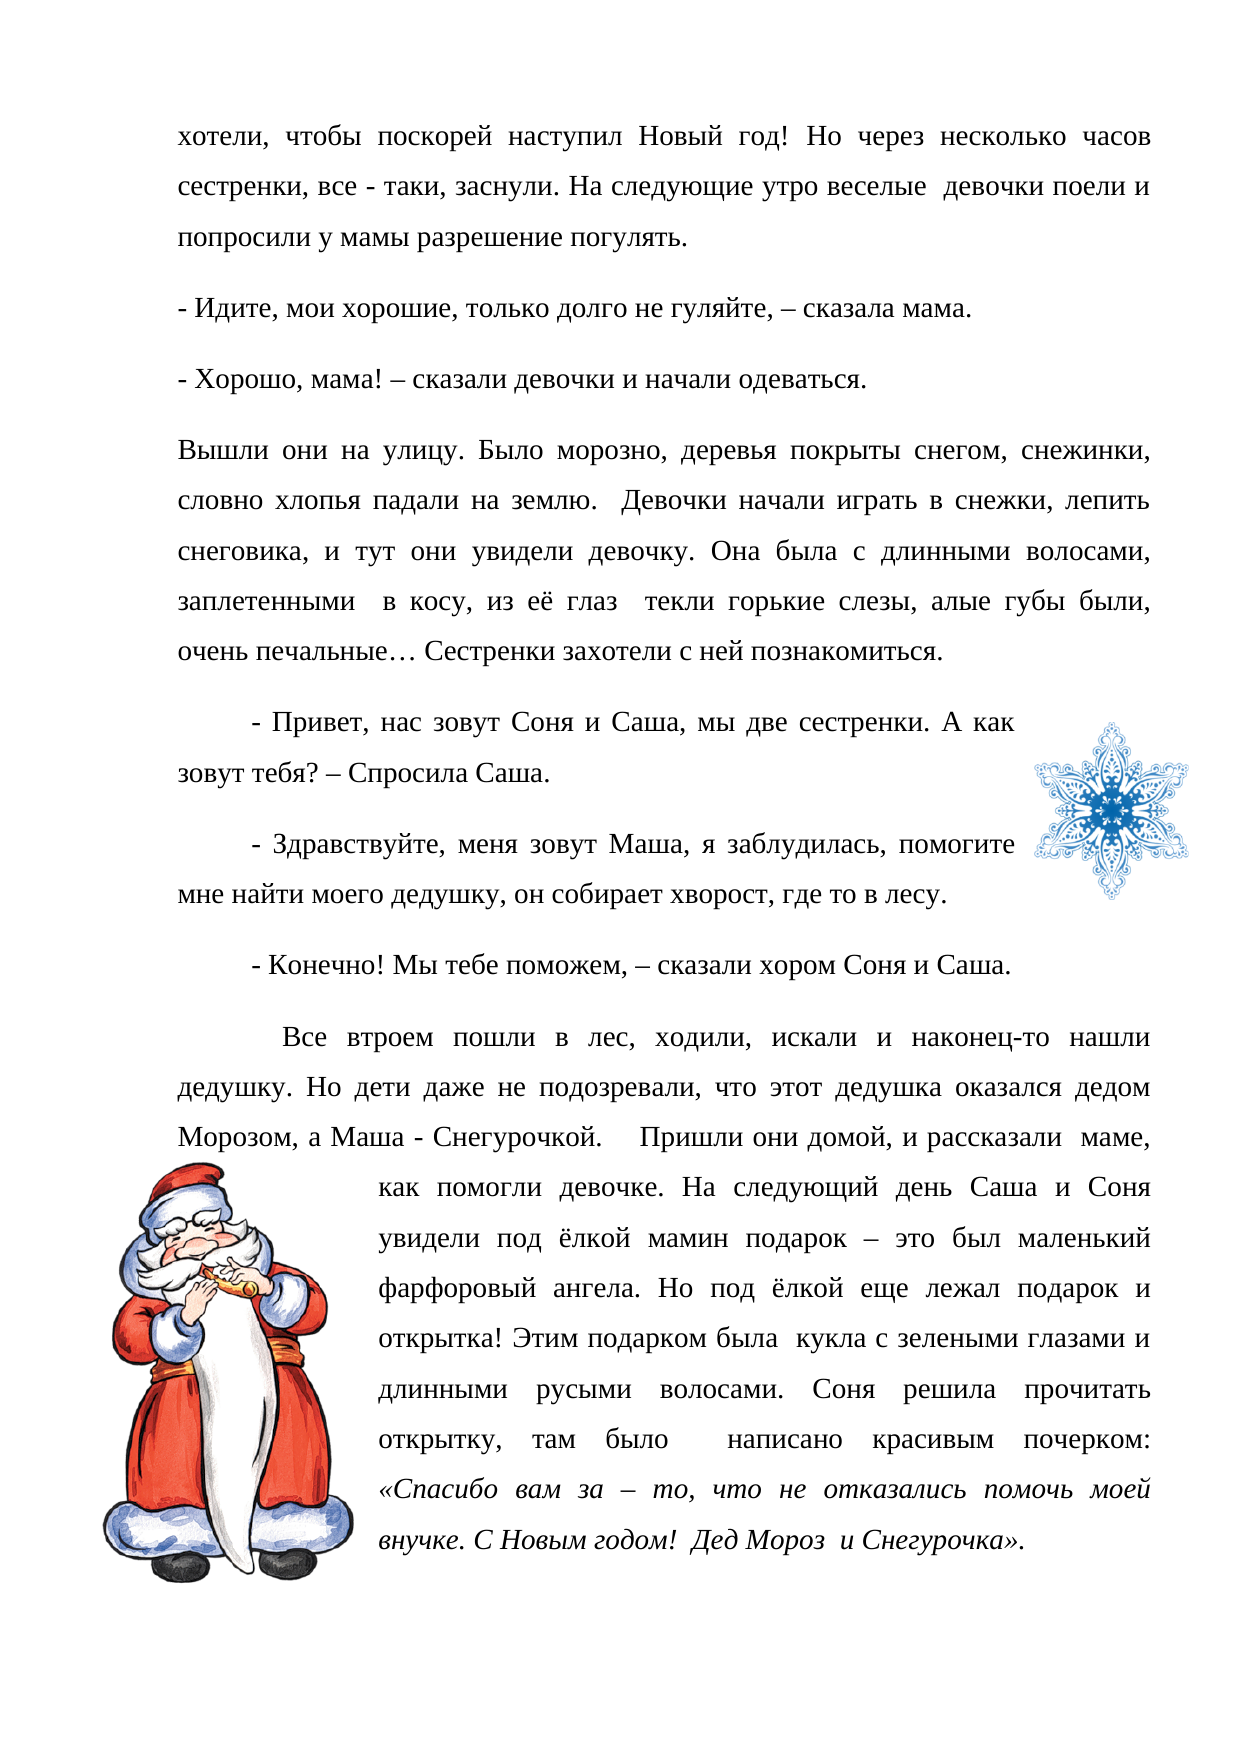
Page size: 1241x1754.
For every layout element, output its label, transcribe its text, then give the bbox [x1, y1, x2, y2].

text - Конечно! Мы тебе поможем, – сказали хором Соня и Саша. [177, 947, 1152, 981]
picture [92, 1154, 360, 1589]
text - Привет, нас зовут Соня и Саша, мы две сестренки. А как зовут тебя? – Спросила Саша. [177, 704, 1152, 788]
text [177, 118, 1152, 252]
text Вышли они на улицу. Было морозно, деревья покрыты снегом, снежинки, словно хлопья падали на землю. Девочки начали играть в снежки, лепить снеговика, и тут они увидели девочку. Она была с длинными волосами, заплетенными в косу, из её глаз текли горькие слезы, алые губы были, очень печальные… Сестренки захотели с ней познакомиться. [177, 432, 1152, 667]
picture [1034, 722, 1189, 900]
text - Хорошо, мама! – сказали девочки и начали одеваться. [177, 361, 1152, 394]
text Все втроем пошли в лес, ходили, искали и наконец-то нашли дедушку. Но дети даже не подозревали, что этот дедушка оказался дедом Морозом, а Маша - Снегурочкой. Пришли они домой, и рассказали маме, как помогли девочке. На следующий день Саша и Соня увидели под ёлкой мамин подарок – это был маленький фарфоровый ангела. Но под ёлкой еще лежал подарок и открытка! Этим подарком была кукла с зелеными глазами и длинными русыми волосами. Соня решила прочитать открытку, там было написано красивым почерком: «Спасибо вам за – то, что не отказались помочь моей внучке. С Новым годом! Дед Мороз и Снегурочка». [177, 1019, 1152, 1555]
text - Здравствуйте, меня зовут Маша, я заблудилась, помогите мне найти моего дедушку, он собирает хворост, где то в лесу. [177, 826, 1152, 910]
text - Идите, мои хорошие, только долго не гуляйте, – сказала мама. [177, 290, 1152, 323]
